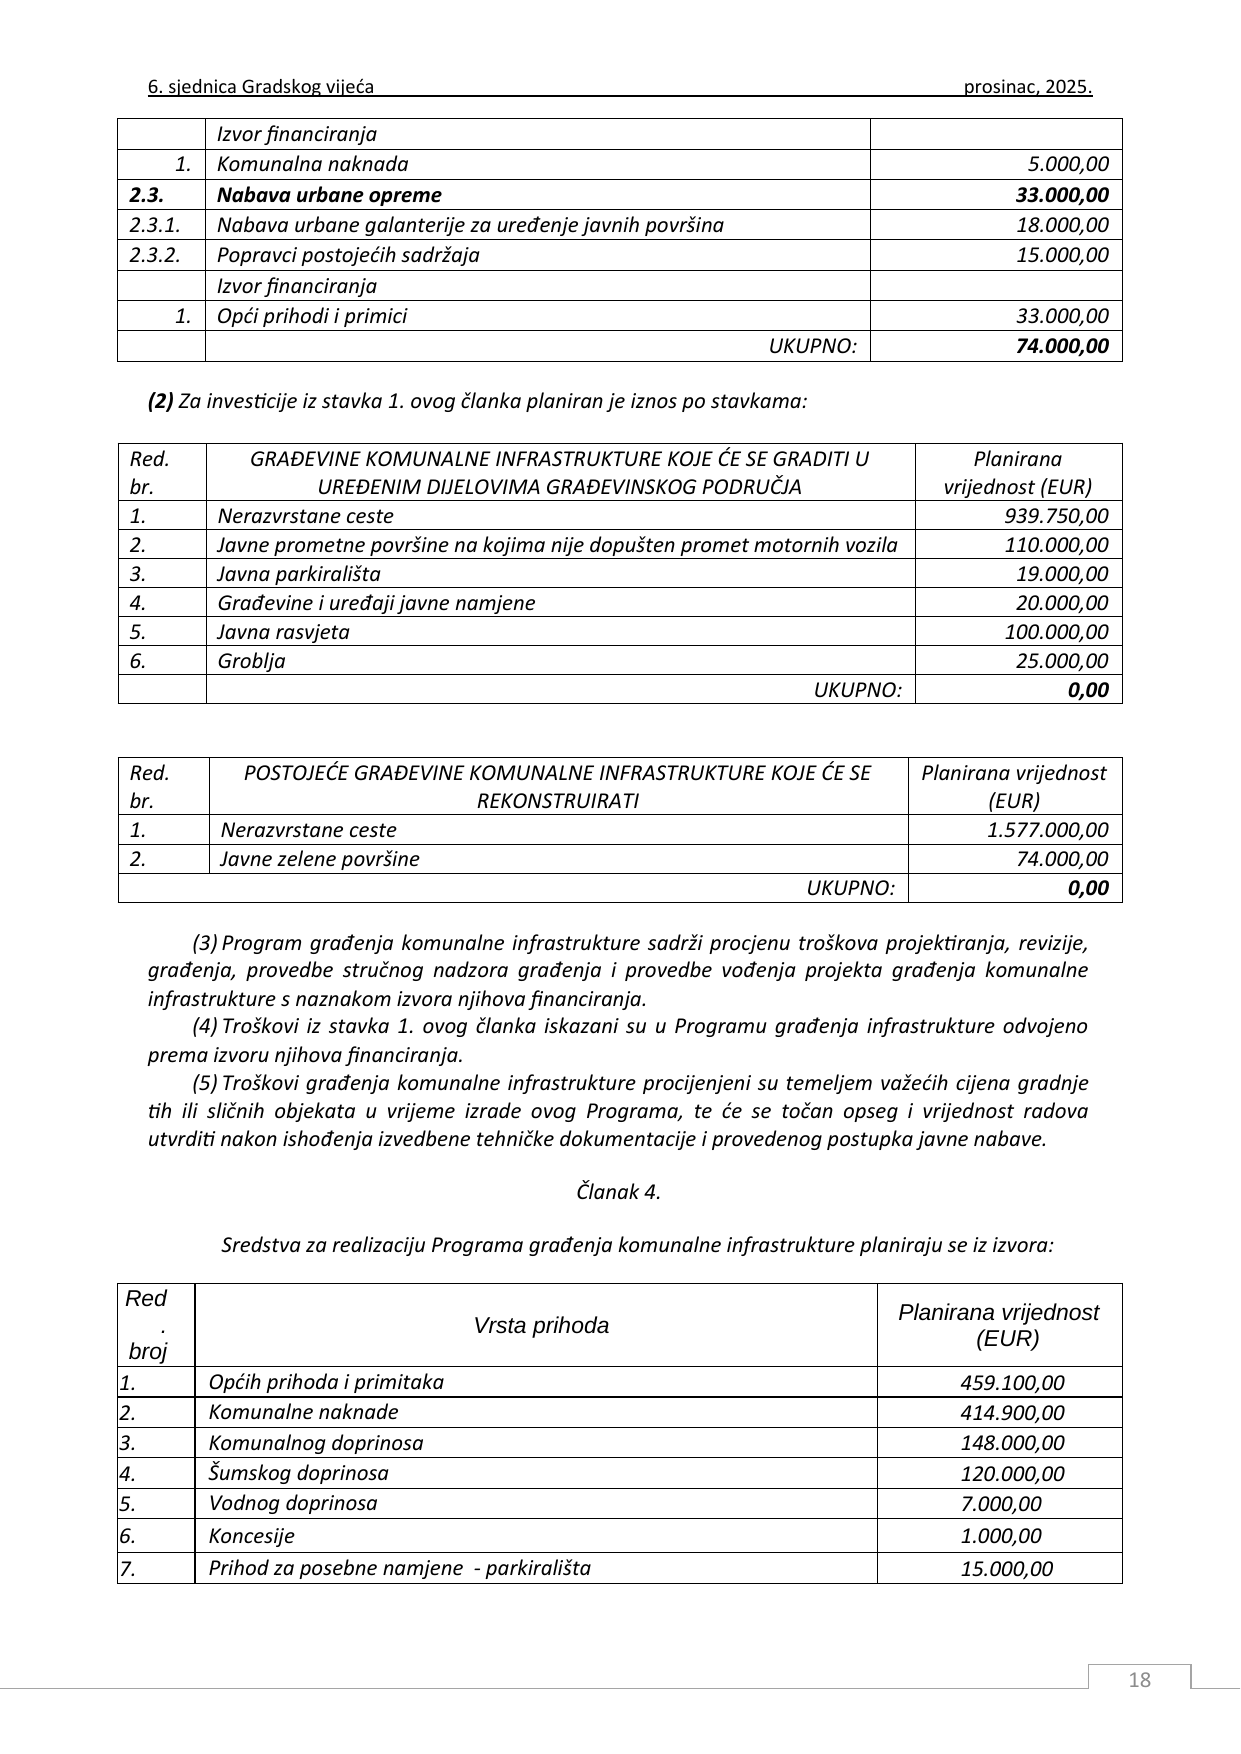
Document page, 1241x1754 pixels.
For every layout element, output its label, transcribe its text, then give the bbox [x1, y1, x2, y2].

table_cell Prihod za posebne namjene - parkirališta [196, 1553, 877, 1582]
table_cell 1.000,00 [878, 1519, 1122, 1552]
table_cell Nerazvrstane ceste [210, 815, 908, 843]
table_cell Popravci postojećih sadržaja [206, 240, 870, 270]
table_cell 148.000,00 [878, 1428, 1122, 1457]
text (3) Program građenja komunalne infrastrukture sadrži procjenu troškova projektiranja, revizije, građenja, provedbe stručnog nadzora građenja i provedbe vođenja projekta građenja komunalne infrastrukture s naznakom izvora njihova financiranja. [148, 928, 1093, 1012]
table_cell Javne prometne površine na kojima nije dopušten promet motornih vozila [207, 530, 915, 558]
table_cell 1. [119, 815, 209, 843]
table_cell [871, 119, 1122, 148]
table_cell 15.000,00 [878, 1553, 1122, 1582]
text (2) Za investicije iz stavka 1. ovog članka planiran je iznos po stavkama: [173, 387, 1093, 415]
table_cell 459.100,00 [878, 1367, 1122, 1396]
table_cell Izvor financiranja [206, 271, 870, 300]
table_cell Izvor financiranja [206, 119, 870, 148]
table_cell 3. [119, 559, 206, 587]
table_cell Građevine i uređaji javne namjene [207, 588, 915, 616]
table_header GRAĐEVINE KOMUNALNE INFRASTRUKTURE KOJE ĆE SE GRADITI U UREĐENIM DIJELOVIMA GRAĐEVINSKOG PODRUČJA [207, 444, 915, 500]
table_cell 33.000,00 [871, 180, 1122, 209]
table_cell 939.750,00 [916, 501, 1122, 529]
table_cell 4. [118, 1458, 194, 1487]
table_cell 1. [118, 1367, 194, 1396]
table_cell 2. [119, 530, 206, 558]
table_cell 6. [119, 646, 206, 674]
table_cell 2. [118, 1398, 194, 1427]
table_cell Šumskog doprinosa [196, 1458, 877, 1487]
table_cell Komunalne naknade [196, 1398, 877, 1427]
table_cell 414.900,00 [878, 1398, 1122, 1427]
table_cell [119, 675, 129, 703]
table_header Red. br. [119, 758, 209, 814]
table_cell 2.3.2. [118, 240, 205, 270]
table_cell 5.000,00 [871, 150, 1122, 179]
table_cell Javne zelene površine [210, 845, 908, 872]
table_cell 1. [119, 501, 206, 529]
table_cell 20.000,00 [916, 588, 1122, 616]
table_cell 4. [119, 588, 206, 616]
text Sredstva za realizaciju Programa građenja komunalne infrastrukture planiraju se iz izvora: [148, 1230, 1093, 1258]
text Članak 4. [148, 1177, 1093, 1205]
table_cell 7.000,00 [878, 1489, 1122, 1518]
table_cell UKUPNO: [206, 331, 870, 361]
table_cell 15.000,00 [871, 240, 1122, 270]
table_cell 5. [118, 1489, 194, 1518]
table_cell 2.3.1. [118, 210, 205, 239]
table_cell Javna parkirališta [207, 559, 915, 587]
table_cell 1. [118, 301, 205, 330]
table_cell [118, 119, 205, 148]
table_cell 120.000,00 [878, 1458, 1122, 1487]
table_cell 7. [118, 1553, 194, 1582]
table_header Planirana vrijednost (EUR) [916, 444, 1122, 500]
table_cell 6. [118, 1519, 194, 1552]
table_cell Nerazvrstane ceste [207, 501, 915, 529]
table_cell [118, 331, 205, 361]
table_cell 2.3. [118, 180, 205, 209]
table_cell 19.000,00 [916, 559, 1122, 587]
table_header Vrsta prihoda [196, 1284, 877, 1366]
table_cell 74.000,00 [871, 331, 1122, 361]
table_cell Opći prihodi i primici [206, 301, 870, 330]
table_cell 18.000,00 [871, 210, 1122, 239]
table_cell Koncesije [196, 1519, 877, 1552]
table_cell UKUPNO: [119, 874, 908, 902]
table_cell Groblja [207, 646, 915, 674]
table_cell Nabava urbane opreme [206, 180, 870, 209]
table_cell [195, 675, 206, 703]
table_header Red. broj [118, 1284, 194, 1366]
text (5) Troškovi građenja komunalne infrastrukture procijenjeni su temeljem važećih cijena gradnje tih ili sličnih objekata u vrijeme izrade ovog Programa, te će se točan opseg i vrijednost radova utvrditi nakon ishođenja izvedbene tehničke dokumentacije i provedenog postupka javne nabave. [148, 1068, 1093, 1152]
table_cell Nabava urbane galanterije za uređenje javnih površina [206, 210, 870, 239]
table_cell Javna rasvjeta [207, 617, 915, 645]
table_cell Komunalna naknada [206, 150, 870, 179]
table_header Planirana vrijednost (EUR) [878, 1284, 1122, 1366]
table_header POSTOJEĆE GRAĐEVINE KOMUNALNE INFRASTRUKTURE KOJE ĆE SE REKONSTRUIRATI [210, 758, 908, 814]
table_cell 74.000,00 [909, 845, 1122, 872]
table_header Red. br. [119, 444, 206, 500]
table_cell 3. [118, 1428, 194, 1457]
text (4) Troškovi iz stavka 1. ovog članka iskazani su u Programu građenja infrastrukture odvojeno prema izvoru njihova financiranja. [148, 1012, 1093, 1068]
table_cell 1.651.000,00 [909, 874, 1122, 902]
table_cell [871, 271, 1122, 300]
table_header Planirana vrijednost (EUR) [909, 758, 1122, 814]
table_cell Komunalnog doprinosa [196, 1428, 877, 1457]
table_cell 110.000,00 [916, 530, 1122, 558]
table_cell 1.577.000,00 [909, 815, 1122, 843]
table_cell Vodnog doprinosa [196, 1489, 877, 1518]
table_cell [118, 271, 205, 300]
table_cell 100.000,00 [916, 617, 1122, 645]
table_cell 1. [118, 150, 205, 179]
table_cell 33.000,00 [871, 301, 1122, 330]
table_cell 5. [119, 617, 206, 645]
table_cell Općih prihoda i primitaka [196, 1367, 877, 1396]
table_cell 2. [119, 845, 209, 872]
